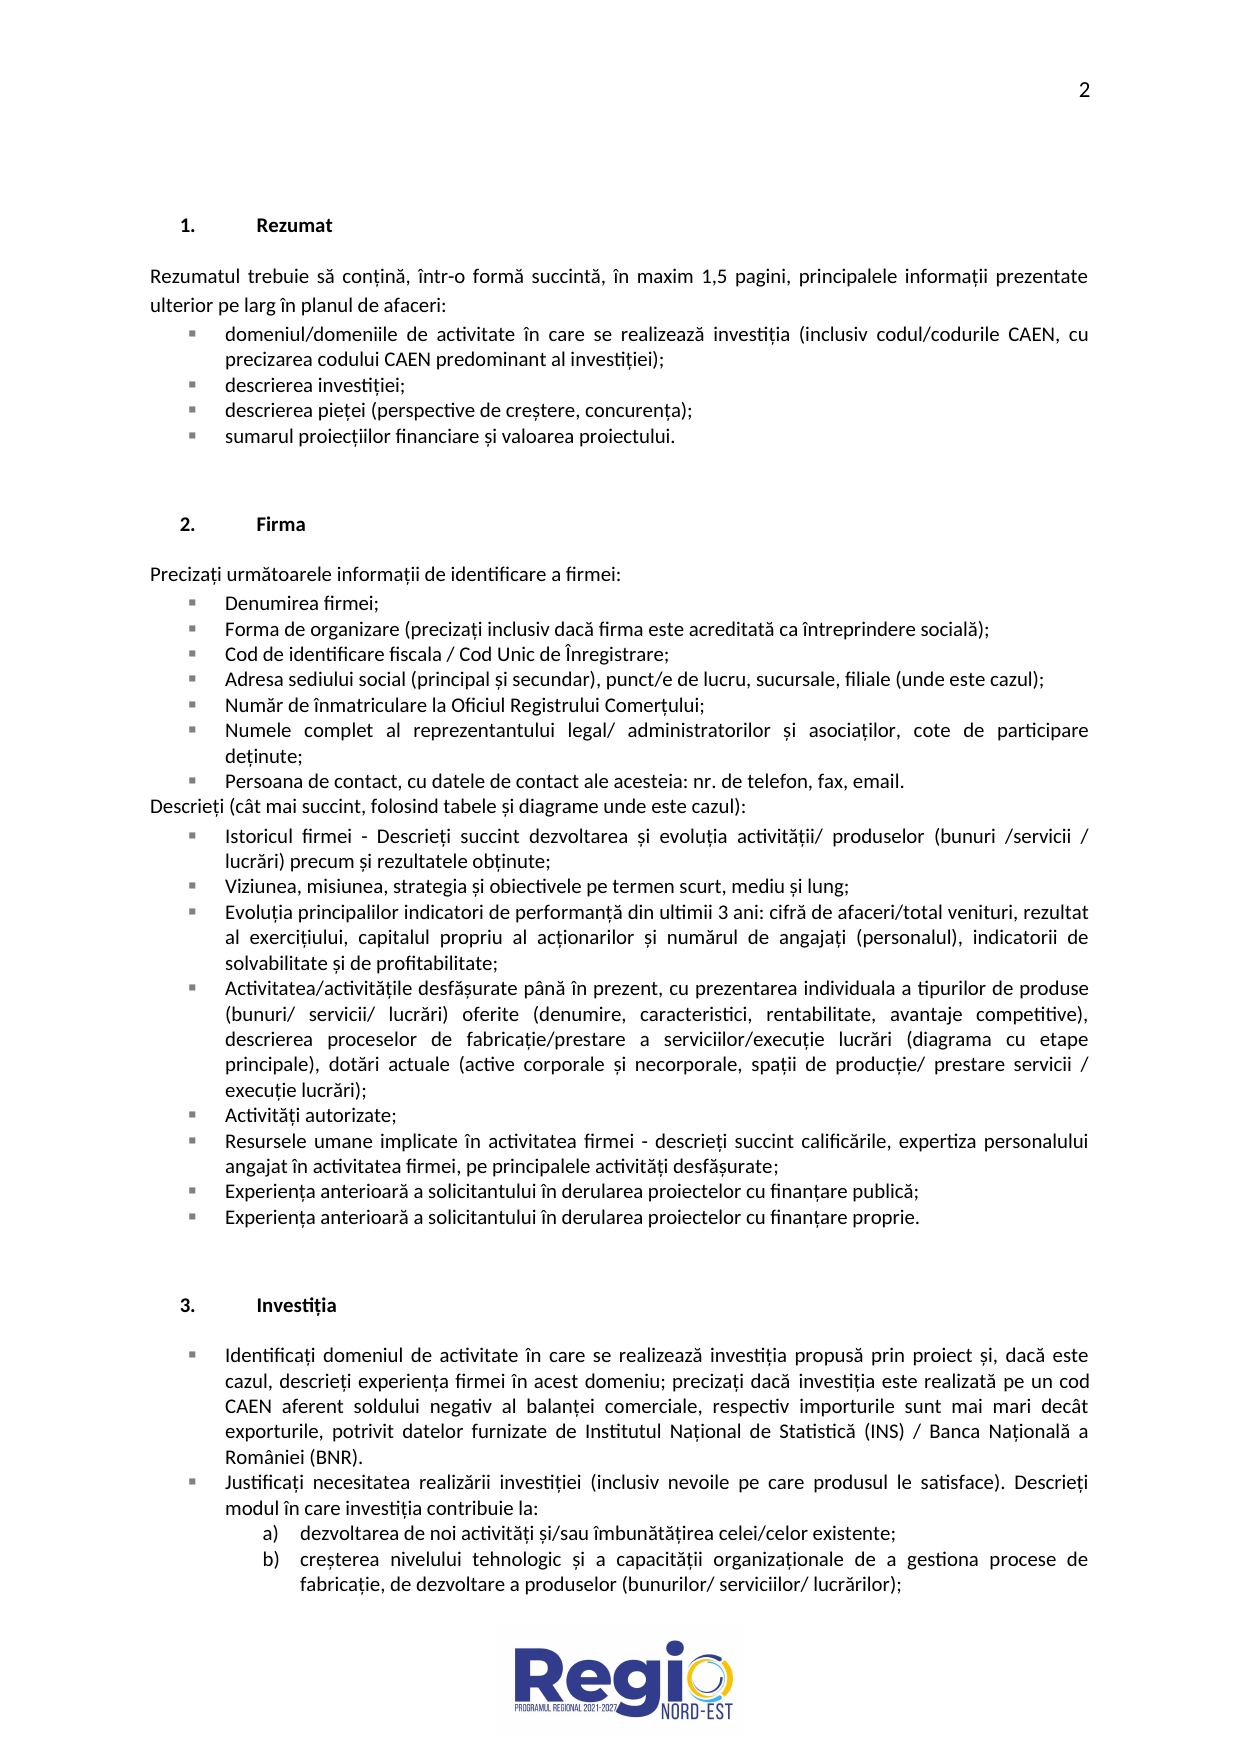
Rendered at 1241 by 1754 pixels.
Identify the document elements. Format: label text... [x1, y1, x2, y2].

list Activitatea/activitățile desfășurate până în prezent, cu prezentarea individuala a tipurilor de produse (bunuri/ servicii/ lucrări) oferite (denumire, caracteristici, rentabilitate, avantaje competitive), descrierea proceselor de fabricație/prestare a serviciilor/execuție lucrări (diagrama cu etape principale), dotări actuale (active corporale și necorporale, spații de producție/ prestare servicii / execuție lucrări); [187, 975, 1090, 1102]
list Denumirea firmei; [187, 590, 1090, 616]
list domeniul/domeniile de activitate în care se realizează investiția (inclusiv codul/codurile CAEN, cu precizarea codului CAEN predominant al investiției); [187, 321, 1090, 372]
list descrierea investiției; [187, 372, 1090, 397]
list Evoluția principalilor indicatori de performanță din ultimii 3 ani: cifră de afaceri/total venituri, rezultat al exercițiului, capitalul propriu al acționarilor și numărul de angajați (personalul), indicatorii de solvabilitate și de profitabilitate; [187, 899, 1090, 975]
list Număr de înmatriculare la Oficiul Registrului Comerțului; [187, 692, 1090, 717]
list Forma de organizare (precizați inclusiv dacă firma este acreditată ca întreprindere socială); [187, 616, 1090, 641]
list Justificați necesitatea realizării investiției (inclusiv nevoile pe care produsul le satisface). Descrieți modul în care investiția contribuie la: [187, 1469, 1090, 1520]
subtitle Firma [179, 511, 1090, 536]
list Experiența anterioară a solicitantului în derularea proiectelor cu finanțare publică; [187, 1179, 1090, 1204]
list Persoana de contact, cu datele de contact ale acesteia: nr. de telefon, fax, email. [187, 768, 1090, 794]
list Cod de identificare fiscala / Cod Unic de Înregistrare; [187, 641, 1090, 667]
list dezvoltarea de noi activități și/sau îmbunătățirea celei/celor existente; [262, 1520, 1090, 1546]
text Rezumatul trebuie să conțină, într-o formă succintă, în maxim 1,5 pagini, principalele informații prezentate ulterior pe larg în planul de afaceri: [150, 263, 1090, 317]
list Identificați domeniul de activitate în care se realizează investiția propusă prin proiect și, dacă este cazul, descrieți experiența firmei în acest domeniu; precizați dacă investiția este realizată pe un cod CAEN aferent soldului negativ al balanței comerciale, respectiv importurile sunt mai mari decât exporturile, potrivit datelor furnizate de Institutul Național de Statistică (INS) / Banca Națională a României (BNR). [187, 1342, 1090, 1469]
list Adresa sediului social (principal și secundar), punct/e de lucru, sucursale, filiale (unde este cazul); [187, 667, 1090, 692]
list Resursele umane implicate în activitatea firmei - descrieți succint calificările, expertiza personalului angajat în activitatea firmei, pe principalele activități desfășurate; [187, 1128, 1090, 1179]
list Istoricul firmei - Descrieți succint dezvoltarea și evoluția activității/ produselor (bunuri /servicii / lucrări) precum și rezultatele obținute; [187, 823, 1090, 874]
subtitle Rezumat [179, 212, 1090, 238]
list sumarul proiecțiilor financiare și valoarea proiectului. [187, 423, 1090, 448]
list Experiența anterioară a solicitantului în derularea proiectelor cu finanțare proprie. [187, 1204, 1090, 1229]
text Descrieți (cât mai succint, folosind tabele și diagrame unde este cazul): [150, 794, 1090, 819]
picture [494, 1623, 747, 1740]
list Viziunea, misiunea, strategia și obiectivele pe termen scurt, mediu și lung; [187, 874, 1090, 899]
list Activități autorizate; [187, 1102, 1090, 1128]
list descrierea pieței (perspective de creștere, concurența); [187, 397, 1090, 423]
text Precizați următoarele informații de identificare a firmei: [150, 561, 1090, 587]
list creșterea nivelului tehnologic și a capacității organizaționale de a gestiona procese de fabricație, de dezvoltare a produselor (bunurilor/ serviciilor/ lucrărilor); [262, 1546, 1090, 1597]
list Numele complet al reprezentantului legal/ administratorilor și asociaților, cote de participare deținute; [187, 717, 1090, 768]
subtitle Investiția [179, 1292, 1090, 1317]
